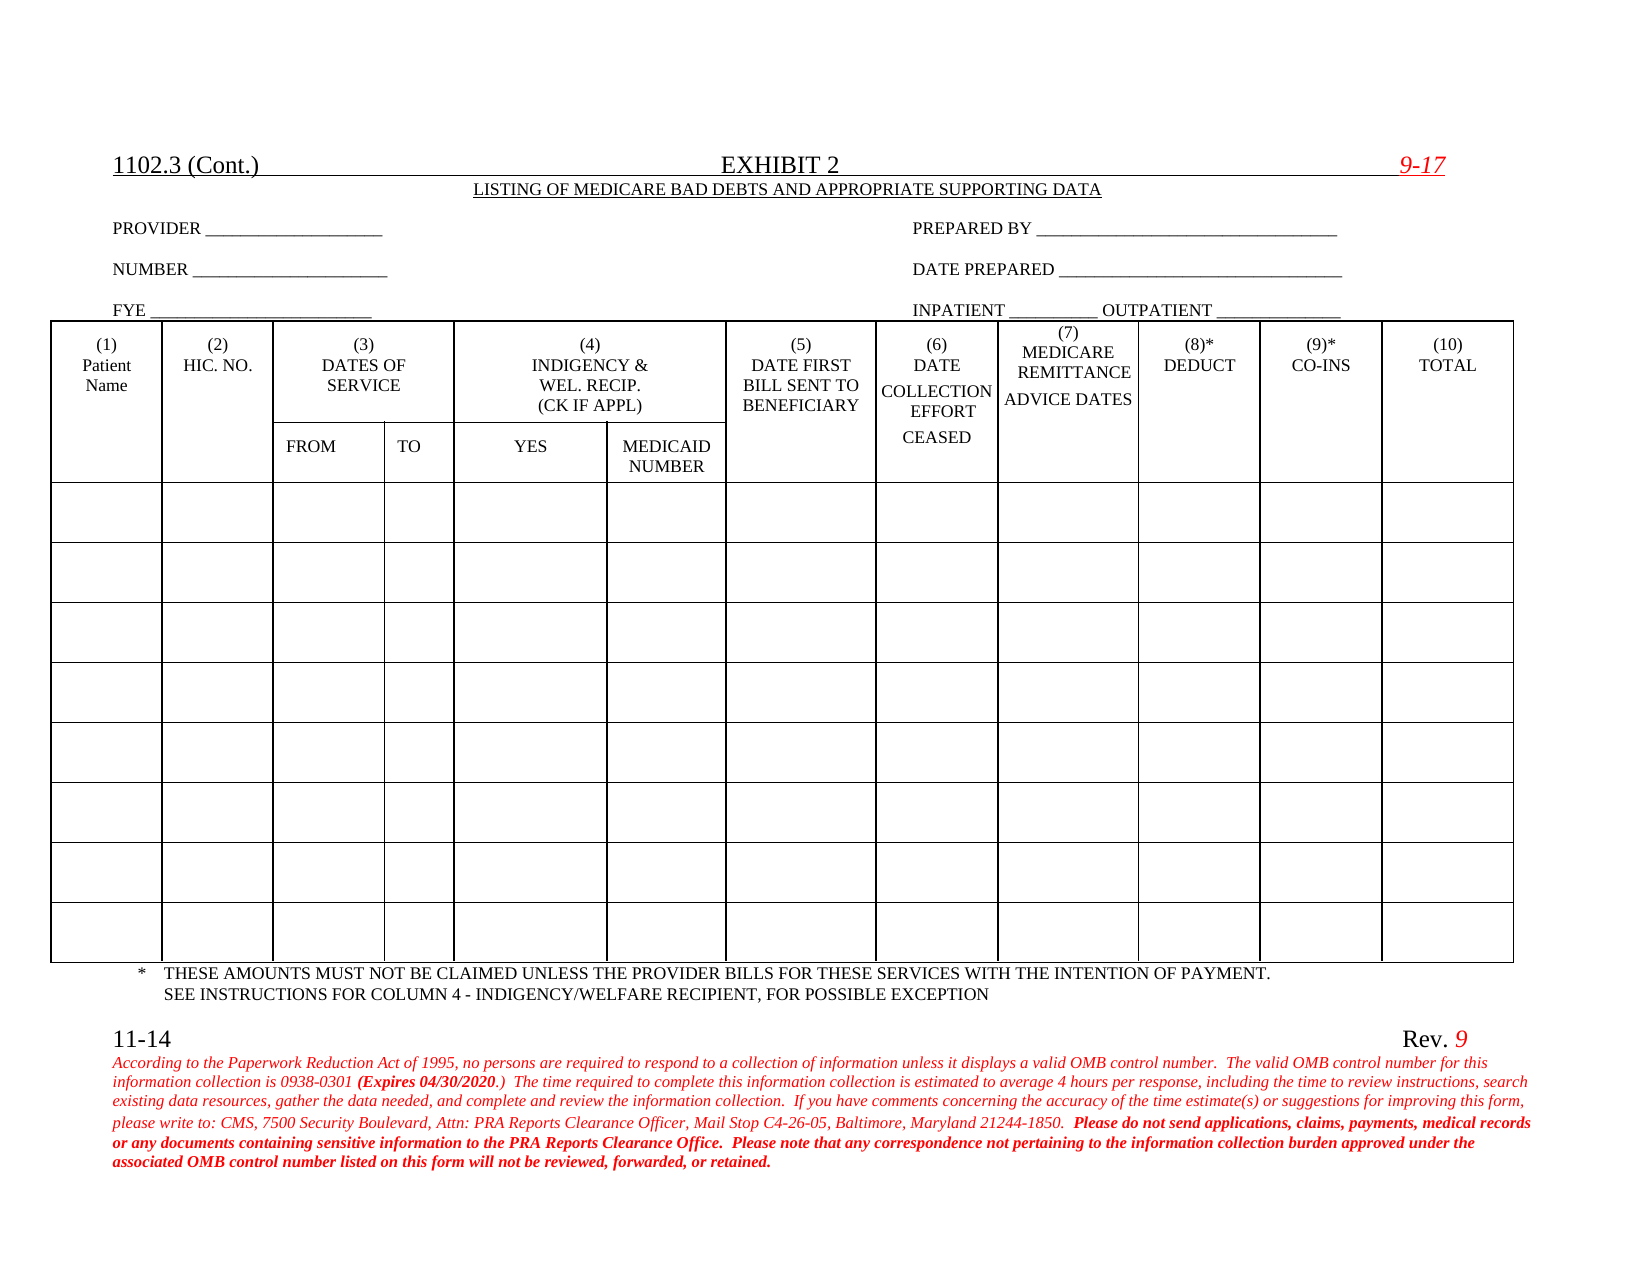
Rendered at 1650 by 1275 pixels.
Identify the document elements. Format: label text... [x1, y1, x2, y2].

table_cell [163, 663, 272, 721]
table_cell [1261, 603, 1381, 661]
text 1102.3 (Cont.) EXHIBIT 2 9-17 [112, 150, 1537, 179]
table_cell [727, 783, 875, 841]
table_cell [52, 843, 161, 901]
table_cell [1261, 483, 1381, 541]
table_cell [274, 783, 384, 841]
table_cell [455, 603, 606, 661]
table_cell [163, 783, 272, 841]
table_cell YES [455, 423, 606, 481]
table_cell [727, 603, 875, 661]
text PROVIDER ____________________ PREPARED BY __________________________________ [112, 218, 1537, 259]
table_cell [1139, 663, 1259, 721]
table_header (8)* DEDUCT [1139, 322, 1259, 481]
text According to the Paperwork Reduction Act of 1995, no persons are required to respond to a collection of information unless it displays a valid OMB control number. The valid OMB control number for this information collection is 0938-0301 (Expires 04/30/2020.) The time required to complete this information collection is estimated to average 4 hours per response, including the time to review instructions, search existing data resources, gather the data needed, and complete and review the information collection. If you have comments concerning the accuracy of the time estimate(s) or suggestions for improving this form, please write to: CMS, 7500 Security Boulevard, Attn: PRA Reports Clearance Officer, Mail Stop C4-26-05, Baltimore, Maryland 21244-1850. Please do not send applications, claims, payments, medical records or any documents containing sensitive information to the PRA Reports Clearance Office. Please note that any correspondence not pertaining to the information collection burden approved under the associated OMB control number listed on this form will not be reviewed, forwarded, or retained. [112, 1053, 1537, 1171]
table_header (4) INDIGENCY & WEL. RECIP. (CK IF APPL) [455, 322, 725, 421]
table_cell [1139, 603, 1259, 661]
table_cell [455, 903, 606, 961]
table_header (10) TOTAL [1383, 322, 1513, 481]
table_cell [1383, 783, 1513, 841]
table_cell [163, 603, 272, 661]
table_header (7) MEDICARE REMITTANCE ADVICE DATES [999, 322, 1138, 481]
table_cell [877, 483, 997, 541]
table_cell [274, 903, 384, 961]
table_cell [1383, 543, 1513, 601]
table_cell [385, 483, 453, 541]
table_cell [52, 603, 161, 661]
table_cell [1383, 603, 1513, 661]
table_cell [52, 543, 161, 601]
table_cell [727, 483, 875, 541]
table_cell [1261, 783, 1381, 841]
table_cell [608, 603, 725, 661]
table_cell [385, 723, 453, 781]
text FYE _________________________ INPATIENT __________ OUTPATIENT ______________ [112, 299, 1537, 320]
table_cell [1261, 843, 1381, 901]
table_cell [1139, 843, 1259, 901]
table_cell [1139, 483, 1259, 541]
table_cell [455, 843, 606, 901]
table_cell [274, 483, 384, 541]
text SEE INSTRUCTIONS FOR COLUMN 4 - INDIGENCY/WELFARE RECIPIENT, FOR POSSIBLE EXCEPTION [112, 983, 1537, 1004]
table_cell [727, 903, 875, 961]
table_cell [52, 783, 161, 841]
table_cell [274, 723, 384, 781]
table_cell TO [385, 423, 453, 481]
table_header (3) DATES OF SERVICE [274, 322, 453, 421]
table_cell [1139, 903, 1259, 961]
table_cell [385, 843, 453, 901]
table_cell [999, 783, 1138, 841]
table_cell [163, 843, 272, 901]
table_cell [455, 483, 606, 541]
table_cell [1383, 843, 1513, 901]
table_cell [1139, 783, 1259, 841]
table_cell [1383, 903, 1513, 961]
table_header (1) Patient Name [52, 322, 161, 481]
table_cell [1261, 723, 1381, 781]
table_cell [1383, 723, 1513, 781]
table_cell [999, 543, 1138, 601]
table_cell [999, 663, 1138, 721]
text NUMBER ______________________ DATE PREPARED ________________________________ [112, 259, 1537, 279]
table_cell [52, 723, 161, 781]
table_cell [1383, 483, 1513, 541]
table_cell [385, 663, 453, 721]
table_cell [608, 663, 725, 721]
table_cell [1261, 663, 1381, 721]
table_cell [999, 843, 1138, 901]
table_cell [52, 483, 161, 541]
table_cell MEDICAID NUMBER [608, 423, 725, 481]
table_cell [727, 663, 875, 721]
table_cell [877, 903, 997, 961]
table_cell [999, 603, 1138, 661]
table_cell [608, 723, 725, 781]
table_cell [52, 903, 161, 961]
table_cell FROM [274, 423, 384, 481]
table_header (2) HIC. NO. [163, 322, 272, 481]
table_cell [455, 723, 606, 781]
table_cell [52, 663, 161, 721]
table_cell [877, 663, 997, 721]
table_cell [608, 843, 725, 901]
table_cell [163, 483, 272, 541]
table_cell [608, 783, 725, 841]
table_cell [274, 543, 384, 601]
table_cell [455, 783, 606, 841]
table_cell [385, 903, 453, 961]
table_cell [163, 903, 272, 961]
table_header (6) DATE COLLECTION EFFORT CEASED [877, 322, 997, 481]
table_cell [877, 723, 997, 781]
table_cell [163, 543, 272, 601]
table_cell [385, 603, 453, 661]
table_cell [999, 723, 1138, 781]
table_cell [999, 903, 1138, 961]
table_cell [608, 543, 725, 601]
table_cell [608, 903, 725, 961]
table_cell [1261, 903, 1381, 961]
table_cell [877, 543, 997, 601]
text LISTING OF MEDICARE BAD DEBTS AND APPROPRIATE SUPPORTING DATA [112, 179, 1537, 199]
table_cell [274, 843, 384, 901]
table_cell [1139, 723, 1259, 781]
table_cell [1383, 663, 1513, 721]
table_cell [1261, 543, 1381, 601]
table_cell [727, 723, 875, 781]
table_cell [727, 843, 875, 901]
table_cell [274, 603, 384, 661]
table_header (9)* CO-INS [1261, 322, 1381, 481]
table_cell [455, 543, 606, 601]
table_cell [1139, 543, 1259, 601]
table_cell [385, 543, 453, 601]
text * THESE AMOUNTS MUST NOT BE CLAIMED UNLESS THE PROVIDER BILLS FOR THESE SERVICES WITH THE INTENTION OF PAYMENT. [137, 963, 1537, 983]
table_cell [608, 483, 725, 541]
table_header (5) DATE FIRST BILL SENT TO BENEFICIARY [727, 322, 875, 481]
table_cell [163, 723, 272, 781]
table_cell [999, 483, 1138, 541]
table_cell [877, 603, 997, 661]
table_cell [877, 783, 997, 841]
table_cell [274, 663, 384, 721]
table_cell [385, 783, 453, 841]
table_cell [727, 543, 875, 601]
table_cell [455, 663, 606, 721]
table_cell [877, 843, 997, 901]
text 11-14 Rev. 9 [112, 1024, 1537, 1053]
